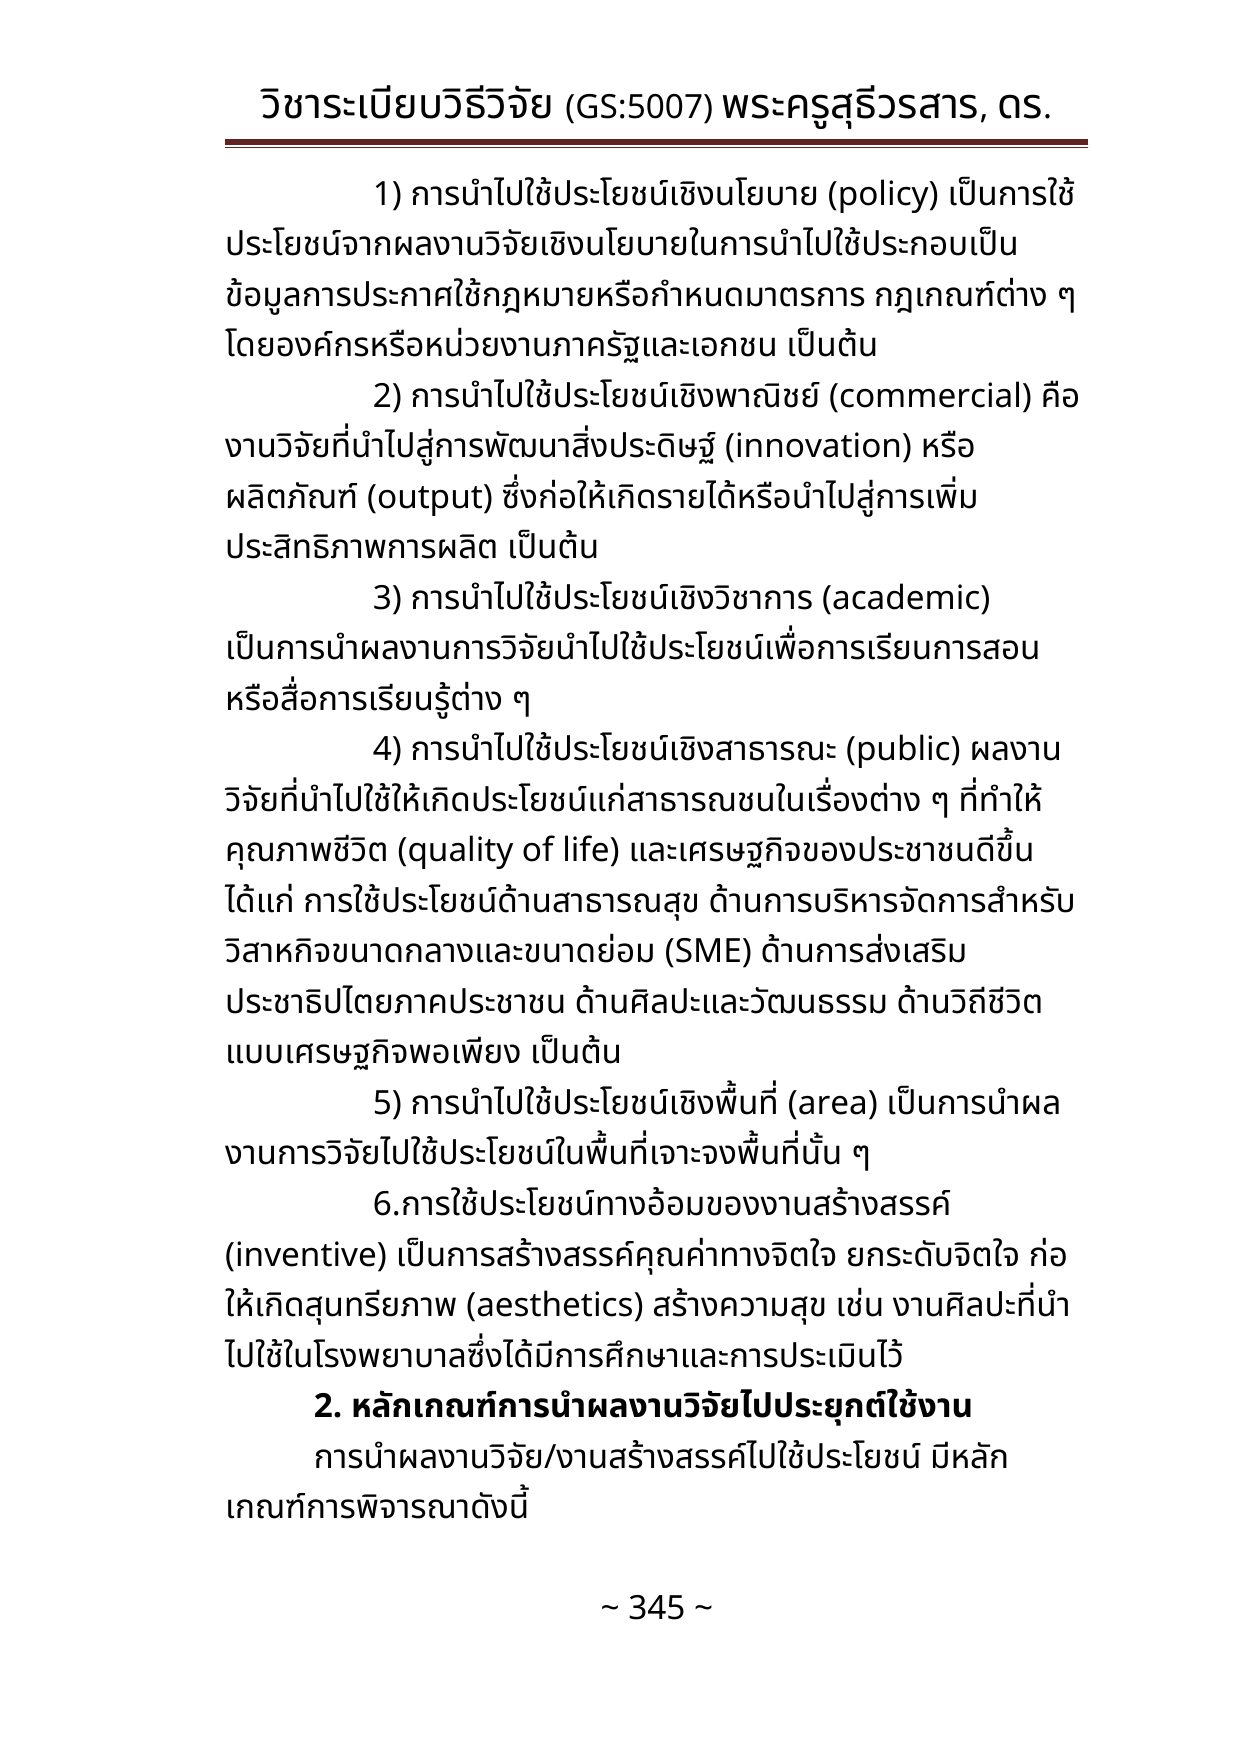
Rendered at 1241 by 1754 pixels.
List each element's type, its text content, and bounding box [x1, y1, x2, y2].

text 2. หลักเกณฑ์การนำผลงานวิจัยไปประยุกต์ใช้งาน [225, 1382, 1088, 1433]
text 3) การนำไปใช้ประโยชน์เชิงวิชาการ (academic) เป็นการนำผลงานการวิจัยนำไปใช้ประโยชน์เพื่อการเรียนการสอนหรือสื่อการเรียนรู้ต่าง ๆ [225, 574, 1088, 725]
text 5) การนำไปใช้ประโยชน์เชิงพื้นที่ (area) เป็นการนำผลงานการวิจัยไปใช้ประโยชน์ในพื้นที่เจาะจงพื้นที่นั้น ๆ [225, 1079, 1088, 1180]
text การนำผลงานวิจัย/งานสร้างสรรค์ไปใช้ประโยชน์ มีหลักเกณฑ์การพิจารณาดังนี้ [225, 1433, 1088, 1534]
text 6.การใช้ประโยชน์ทางอ้อมของงานสร้างสรรค์ (inventive) เป็นการสร้างสรรค์คุณค่าทางจิตใจ ยกระดับจิตใจ ก่อให้เกิดสุนทรียภาพ (aesthetics) สร้างความสุข เช่น งานศิลปะที่นำไปใช้ในโรงพยาบาลซึ่งได้มีการศึกษาและการประเมินไว้ [225, 1180, 1088, 1382]
text 2) การนำไปใช้ประโยชน์เชิงพาณิชย์ (commercial) คืองานวิจัยที่นำไปสู่การพัฒนาสิ่งประดิษฐ์ (innovation) หรือผลิตภัณฑ์ (output) ซึ่งก่อให้เกิดรายได้หรือนำไปสู่การเพิ่มประสิทธิภาพการผลิต เป็นต้น [225, 371, 1088, 574]
text 1) การนำไปใช้ประโยชน์เชิงนโยบาย (policy) เป็นการใช้ประโยชน์จากผลงานวิจัยเชิงนโยบายในการนำไปใช้ประกอบเป็นข้อมูลการประกาศใช้กฎหมายหรือกำหนดมาตรการ กฎเกณฑ์ต่าง ๆ โดยองค์กรหรือหน่วยงานภาครัฐและเอกชน เป็นต้น [225, 169, 1088, 371]
text 4) การนำไปใช้ประโยชน์เชิงสาธารณะ (public) ผลงานวิจัยที่นำไปใช้ให้เกิดประโยชน์แก่สาธารณชนในเรื่องต่าง ๆ ที่ทำให้คุณภาพชีวิต (quality of life) และเศรษฐกิจของประชาชนดีขึ้น ได้แก่ การใช้ประโยชน์ด้านสาธารณสุข ด้านการบริหารจัดการสำหรับวิสาหกิจขนาดกลางและขนาดย่อม (SME) ด้านการส่งเสริมประชาธิปไตยภาคประชาชน ด้านศิลปะและวัฒนธรรม ด้านวิถีชีวิตแบบเศรษฐกิจพอเพียง เป็นต้น [225, 725, 1088, 1079]
